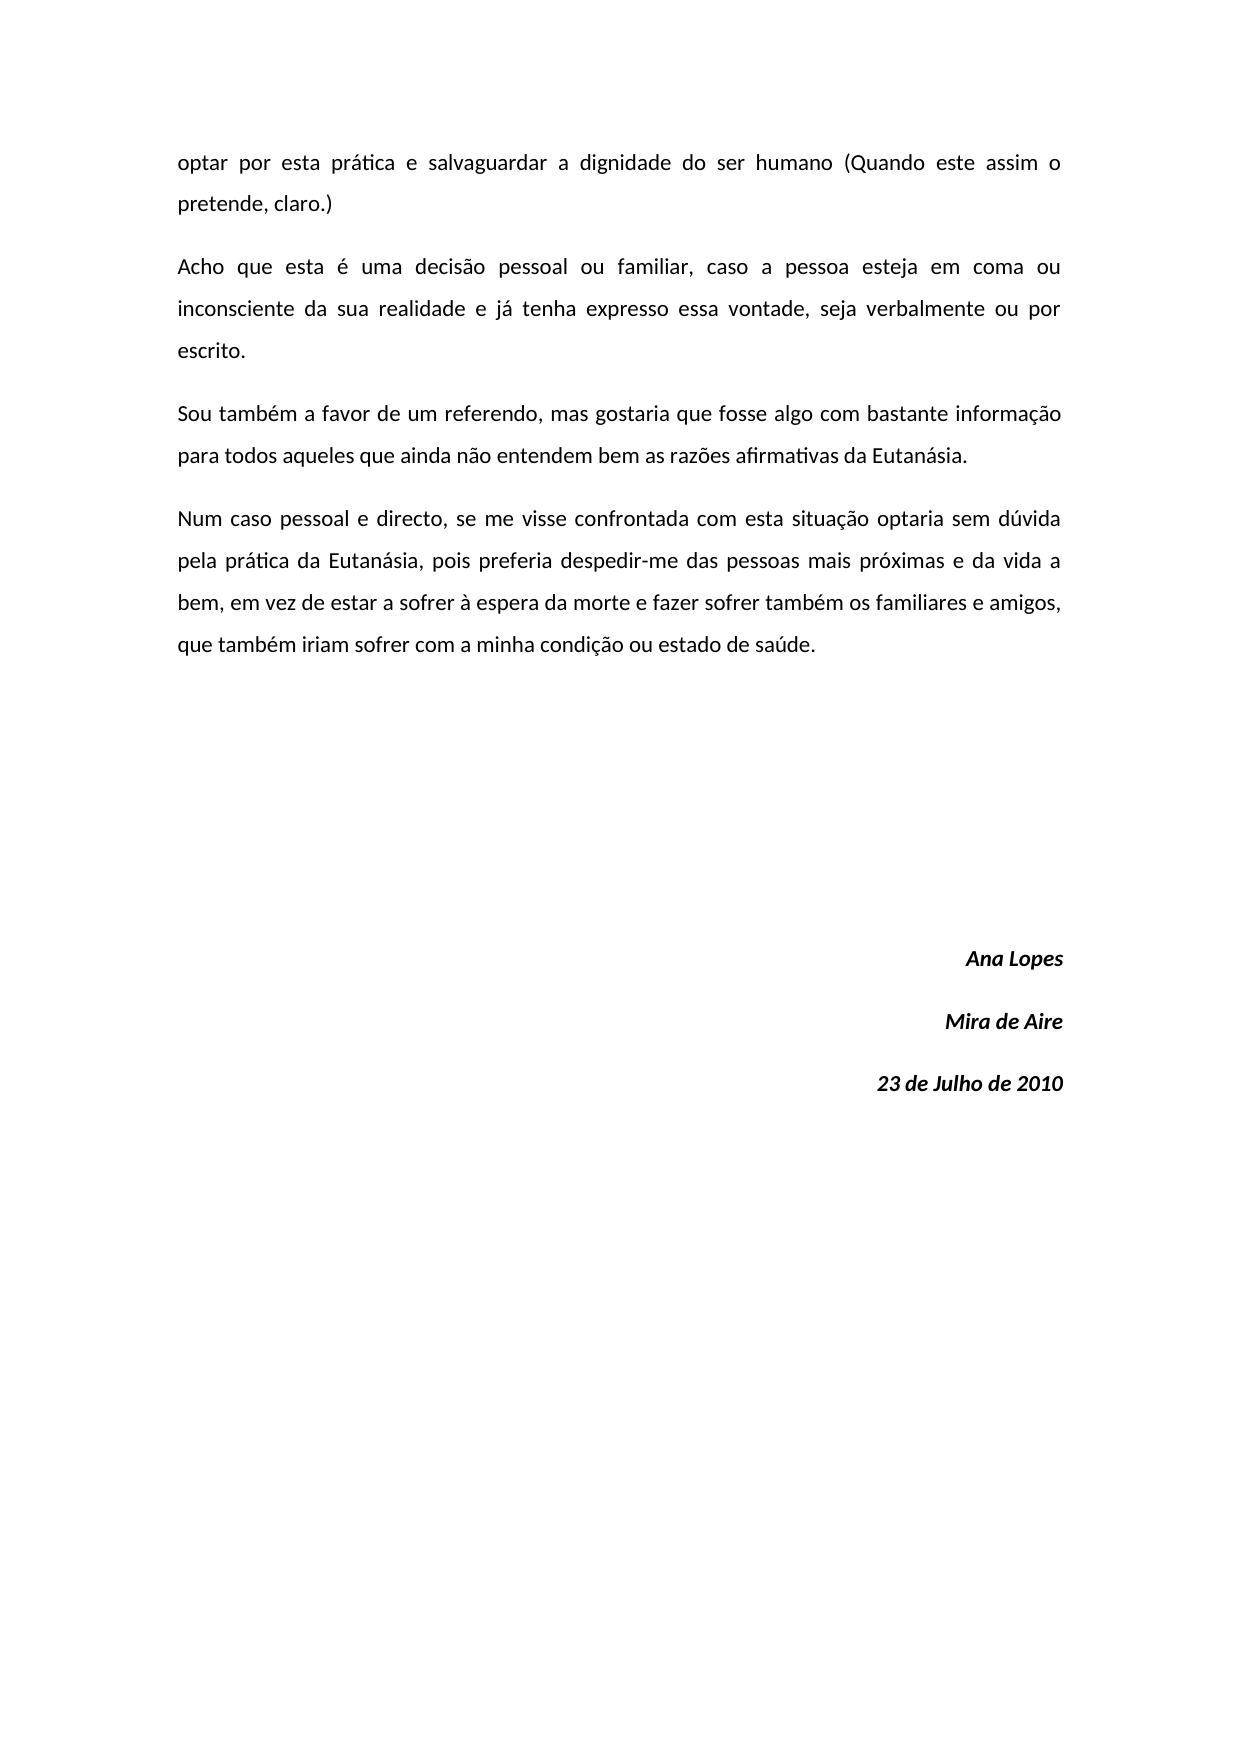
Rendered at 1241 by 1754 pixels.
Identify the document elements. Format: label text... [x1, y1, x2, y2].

text Sou também a favor de um referendo, mas gostaria que fosse algo com bastante informação para todos aqueles que ainda não entendem bem as razões afirmativas da Eutanásia. [177, 399, 1063, 469]
text Acho que esta é uma decisão pessoal ou familiar, caso a pessoa esteja em coma ou inconsciente da sua realidade e já tenha expresso essa vontade, seja verbalmente ou por escrito. [177, 252, 1063, 364]
text Mira de Aire [177, 1007, 1063, 1035]
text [177, 148, 1063, 218]
text 23 de Julho de 2010 [177, 1069, 1063, 1098]
text Num caso pessoal e directo, se me visse confrontada com esta situação optaria sem dúvida pela prática da Eutanásia, pois preferia despedir-me das pessoas mais próximas e da vida a bem, em vez de estar a sofrer à espera da morte e fazer sofrer também os familiares e amigos, que também iriam sofrer com a minha condição ou estado de saúde. [177, 504, 1063, 658]
text Ana Lopes [177, 944, 1063, 972]
